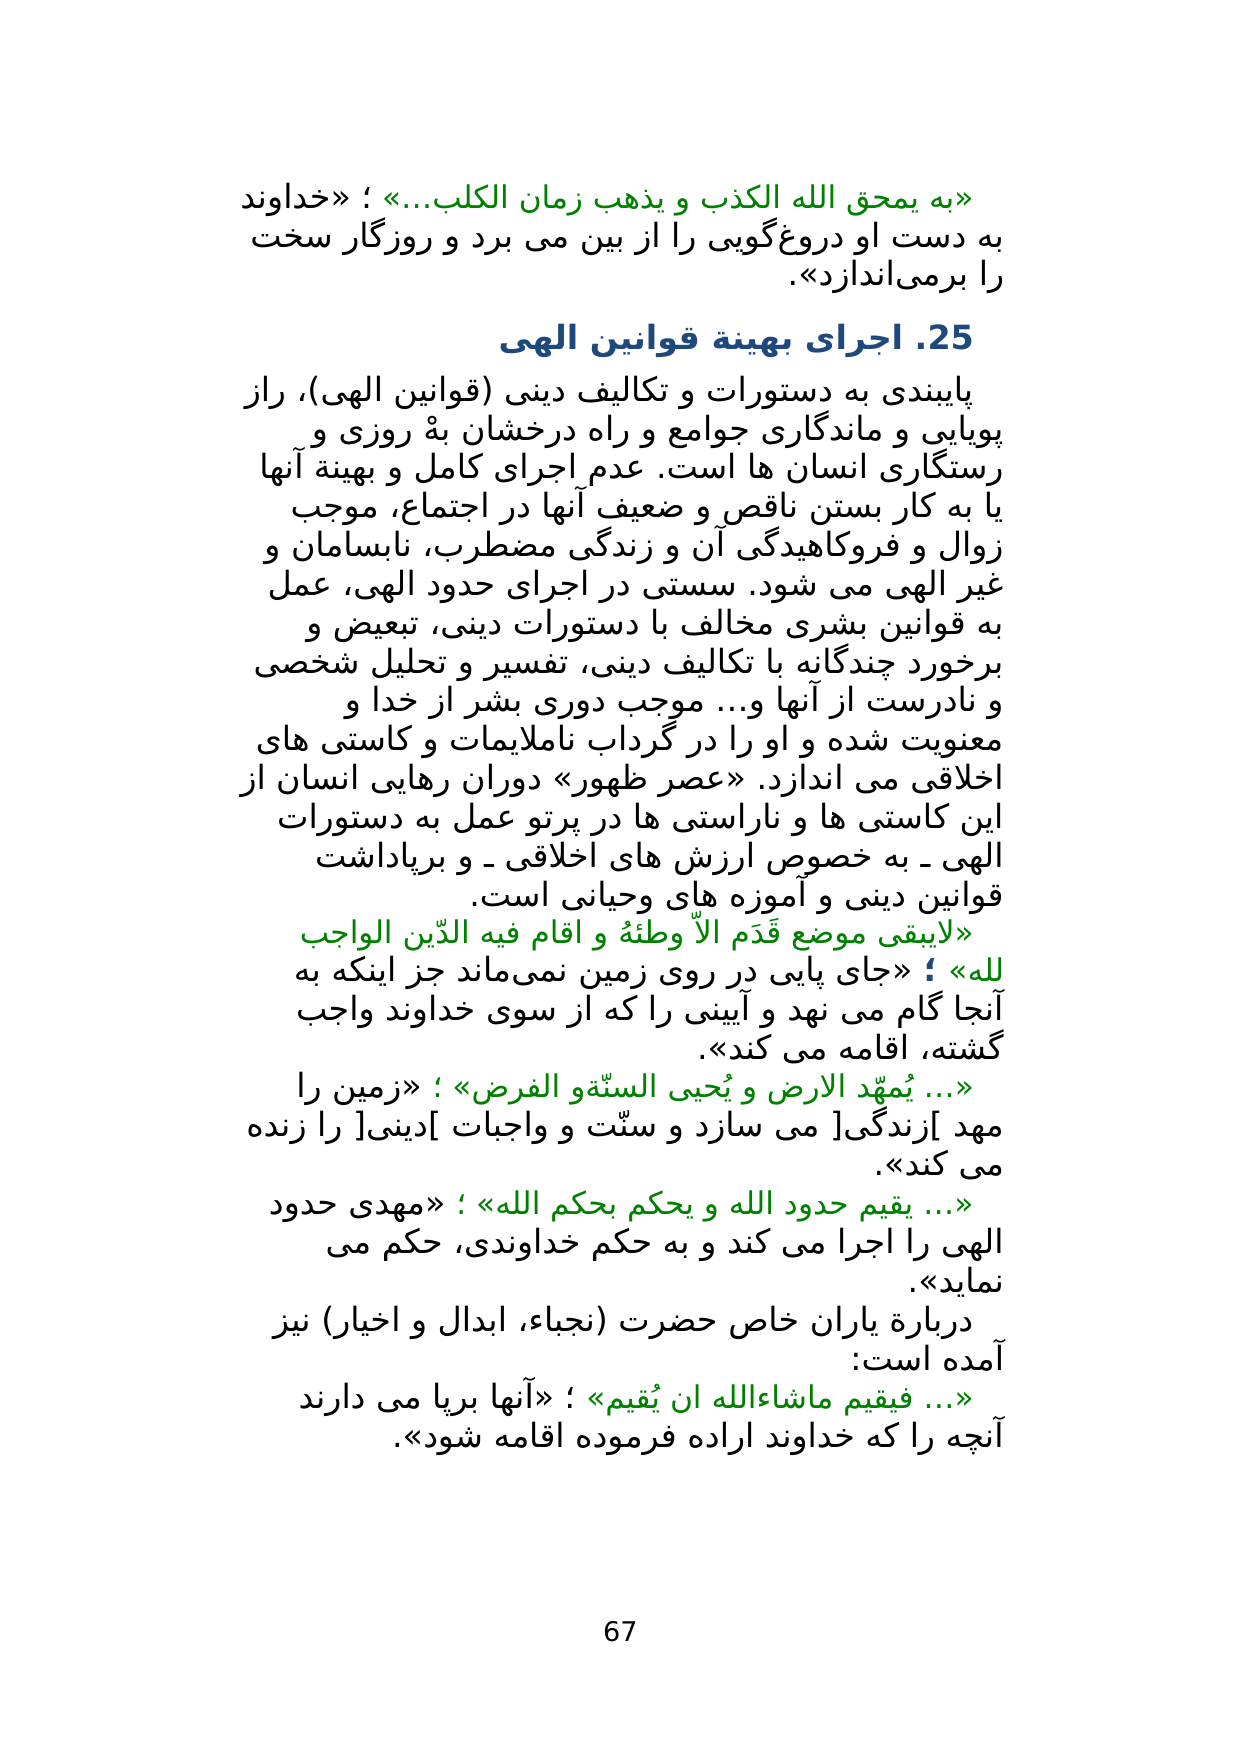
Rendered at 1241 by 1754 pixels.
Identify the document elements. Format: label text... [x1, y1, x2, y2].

text دربارة یاران خاص حضرت (نجباء، ابدال و اخیار) نیز آمده است: [236, 1300, 1004, 1378]
text «… یقیم حدود الله و یحکم بحکم الله» ؛ «مهدی حدود الهی را اجرا می کند و به حکم خداوندی، حکم می نماید». [236, 1183, 1004, 1300]
text پایبندی به دستورات و تکالیف دینی (قوانین الهی)، راز پویایی و ماندگاری جوامع و راه درخشان بهْ روزی و رستگاری انسان ها است. عدم اجرای کامل و بهینة آنها یا به کار بستن ناقص و ضعیف آنها در اجتماع، موجب زوال و فروکاهیدگی آن و زندگی مضطرب، نابسامان و غیر الهی می شود. سستی در اجرای حدود الهی، عمل به قوانین بشری مخالف با دستورات دینی، تبعیض و برخورد چندگانه با تکالیف دینی، تفسیر و تحلیل شخصی و نادرست از آنها و… موجب دوری بشر از خدا و معنویت شده و او را در گرداب ناملایمات و کاستی های اخلاقی می اندازد. «عصر ظهور» دوران رهایی انسان از این کاستی ها و ناراستی ها در پرتو عمل به دستورات الهی ـ به خصوص ارزش های اخلاقی ـ و برپاداشت قوانین دینی و آموزه های وحیانی است. [236, 370, 1004, 914]
text «… یُمهّد الارض و یُحیی السنّةو الفرض» ؛ «زمین را مهد ]زندگی[ می سازد و سنّت و واجبات ]دینی[ را زنده می کند». [236, 1067, 1004, 1183]
text «به یمحق الله الکذب و یذهب زمان الکلب…» ؛ «خداوند به دست او دروغ‌گویی را از بین می برد و روزگار سخت را برمی‌اندازد». [236, 177, 1004, 294]
text «لایبقی موضع قَدَم الاّ وطئهُ و اقام فیه الدّین الواجب لله» ؛ «جای پایی در روی زمین نمی‌ماند جز اینکه به آنجا گام می نهد و آیینی را که از سوی خداوند واجب گشته، اقامه می کند». [236, 914, 1004, 1067]
text «… فیقیم ماشاءالله ان یُقیم» ؛ «آنها برپا می دارند آنچه را که خداوند اراده فرموده اقامه شود». [236, 1378, 1004, 1456]
subtitle 25. اجرای بهینة قوانین الهی [236, 319, 1004, 358]
